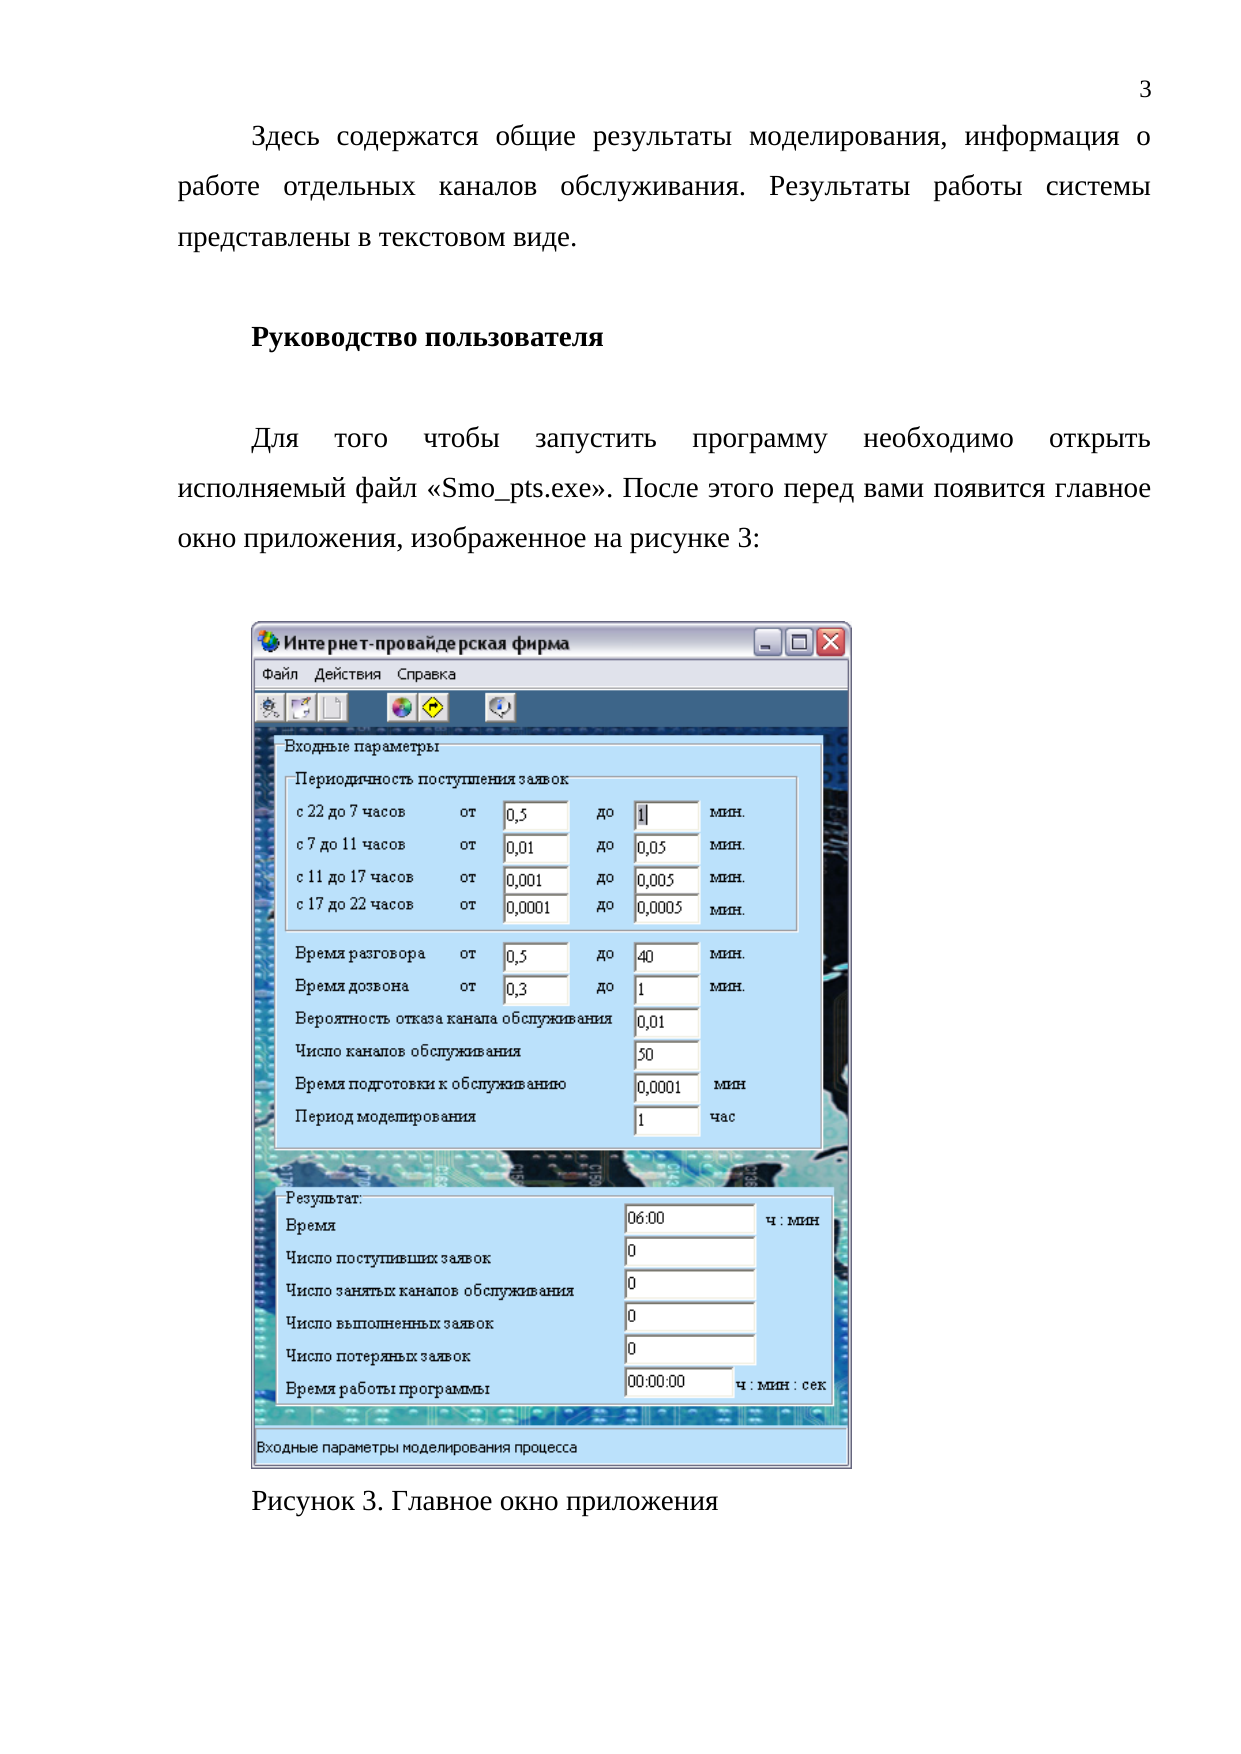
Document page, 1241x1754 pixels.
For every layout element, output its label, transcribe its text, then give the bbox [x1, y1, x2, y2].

text Рисунок 3. Главное окно приложения [177, 1483, 1152, 1516]
picture [251, 621, 852, 1469]
text Руководство пользователя [177, 319, 1152, 353]
text Здесь содержатся общие результаты моделирования, информация о работе отдельных каналов обслуживания. Результаты работы системы представлены в текстовом виде. [177, 118, 1152, 252]
text Для того чтобы запустить программу необходимо открыть исполняемый файл «Smo_pts.exe». После этого перед вами появится главное окно приложения, изображенное на рисунке 3: [177, 420, 1152, 554]
